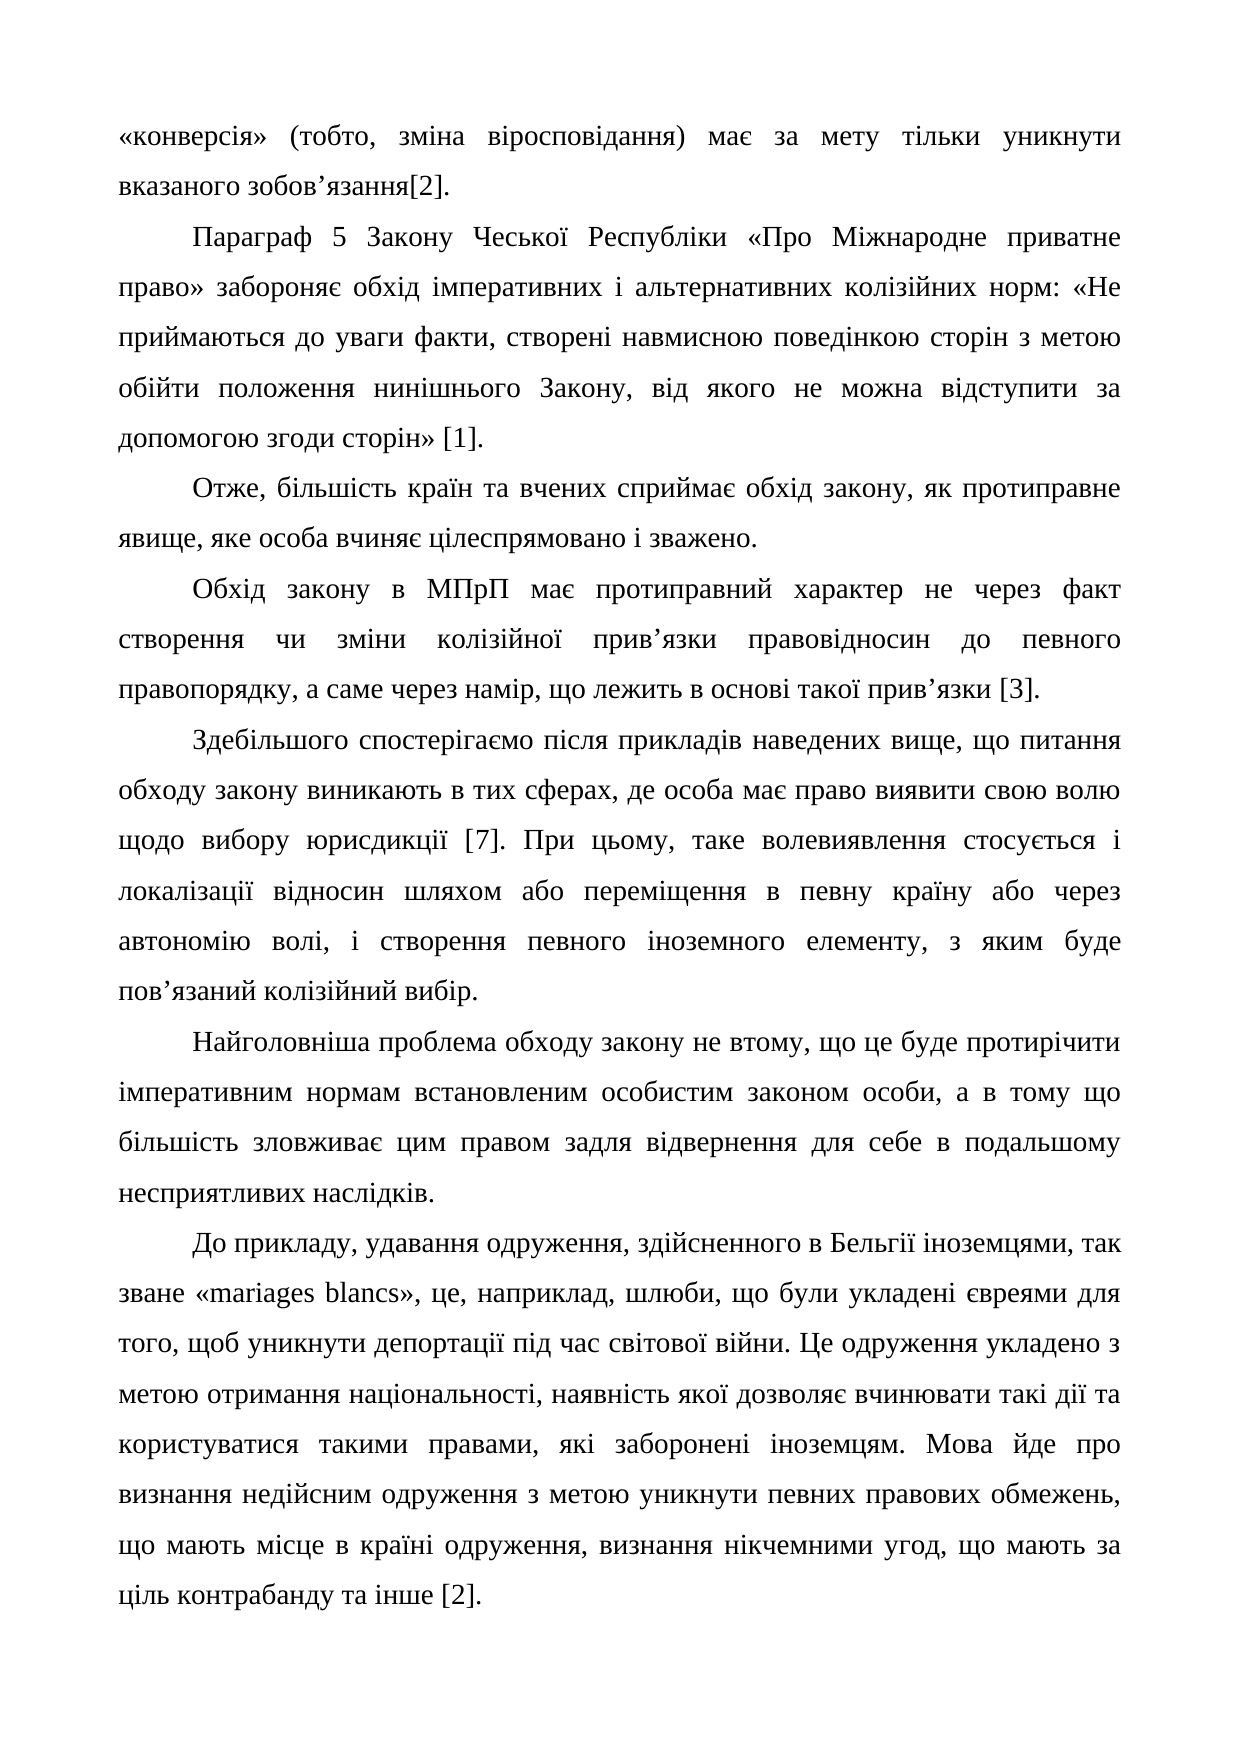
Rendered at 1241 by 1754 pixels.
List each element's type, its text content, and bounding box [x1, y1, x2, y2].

text Найголовніша проблема обходу закону не втому, що це буде протирічити імперативним нормам встановленим особистим законом особи, а в тому що більшість зловживає цим правом задля відвернення для себе в подальшому несприятливих наслідків. [118, 1024, 1122, 1208]
text Здебільшого спостерігаємо після прикладів наведених вище, що питання обходу закону виникають в тих сферах, де особа має право виявити свою волю щодо вибору юрисдикції [7]. При цьому, таке волевиявлення стосується і локалізації відносин шляхом або переміщення в певну країну або через автономію волі, і створення певного іноземного елементу, з яким буде пов’язаний колізійний вибір. [118, 722, 1122, 1007]
text Параграф 5 Закону Чеської Республіки «Про Міжнародне приватне право» забороняє обхід імперативних і альтернативних колізійних норм: «Не приймаються до уваги факти, створені навмисною поведінкою сторін з метою обійти положення нинішнього Закону, від якого не можна відступити за допомогою згоди сторін» [1]. [118, 219, 1122, 453]
text До прикладу, удавання одруження, здійсненного в Бельгії іноземцями, так зване «mariages blancs», це, наприклад, шлюби, що були укладені євреями для того, щоб уникнути депортації під час світової війни. Це одруження укладено з метою отримання національності, наявність якої дозволяє вчинювати такі дії та користуватися такими правами, які заборонені іноземцям. Мова йде про визнання недійсним одруження з метою уникнути певних правових обмежень, що мають місце в країні одруження, визнання нікчемними угод, що мають за ціль контрабанду та інше [2]. [118, 1225, 1122, 1611]
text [118, 118, 1122, 202]
text Отже, більшість країн та вчених сприймає обхід закону, як протиправне явище, яке особа вчиняє цілеспрямовано і зважено. [118, 470, 1122, 554]
text Обхід закону в МПрП має протиправний характер не через факт створення чи зміни колізійної прив’язки правовідносин до певного правопорядку, а саме через намір, що лежить в основі такої прив’язки [3]. [118, 571, 1122, 705]
